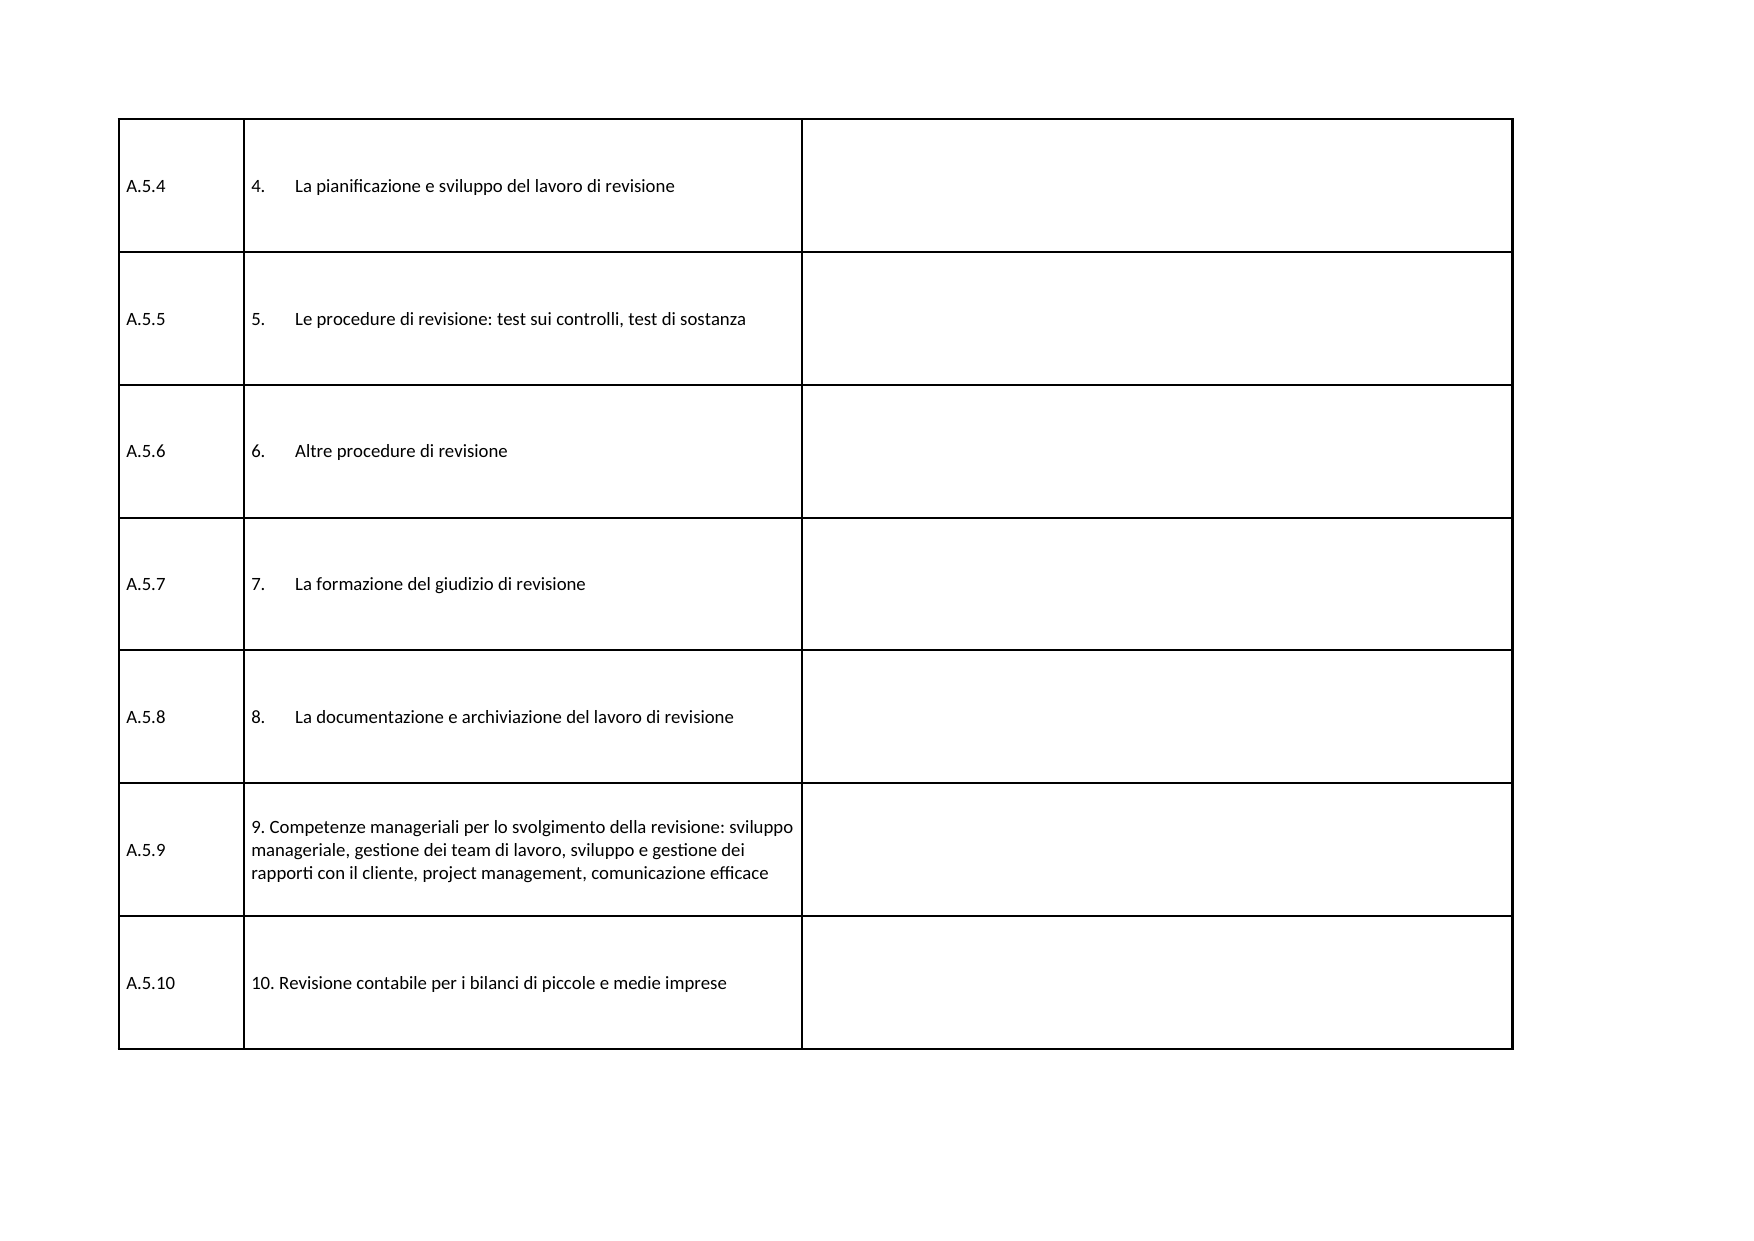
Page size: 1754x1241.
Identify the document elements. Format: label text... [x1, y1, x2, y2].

table_cell [803, 253, 1511, 384]
table_cell 5. Le procedure di revisione: test sui controlli, test di sostanza [245, 253, 801, 384]
table_cell A.5.4 [120, 120, 243, 251]
table_cell 4. La pianificazione e sviluppo del lavoro di revisione [245, 120, 801, 251]
table_cell 8. La documentazione e archiviazione del lavoro di revisione [245, 651, 801, 782]
table_cell 7. La formazione del giudizio di revisione [245, 519, 801, 649]
table_cell [803, 386, 1511, 517]
table_cell A.5.7 [120, 519, 243, 649]
table_cell [803, 917, 1511, 1048]
table_cell A.5.9 [120, 784, 243, 915]
table_cell 6. Altre procedure di revisione [245, 386, 801, 517]
table_cell A.5.10 [120, 917, 243, 1048]
table_cell [803, 784, 1511, 915]
table_cell 10. Revisione contabile per i bilanci di piccole e medie imprese [245, 917, 801, 1048]
table_cell A.5.5 [120, 253, 243, 384]
table_cell A.5.6 [120, 386, 243, 517]
table_cell A.5.8 [120, 651, 243, 782]
table_cell [803, 519, 1511, 649]
table_cell 9. Competenze manageriali per lo svolgimento della revisione: sviluppo manageriale, gestione dei team di lavoro, sviluppo e gestione dei rapporti con il cliente, project management, comunicazione efficace [245, 784, 801, 915]
table_cell [803, 651, 1511, 782]
table_cell [803, 120, 1511, 251]
